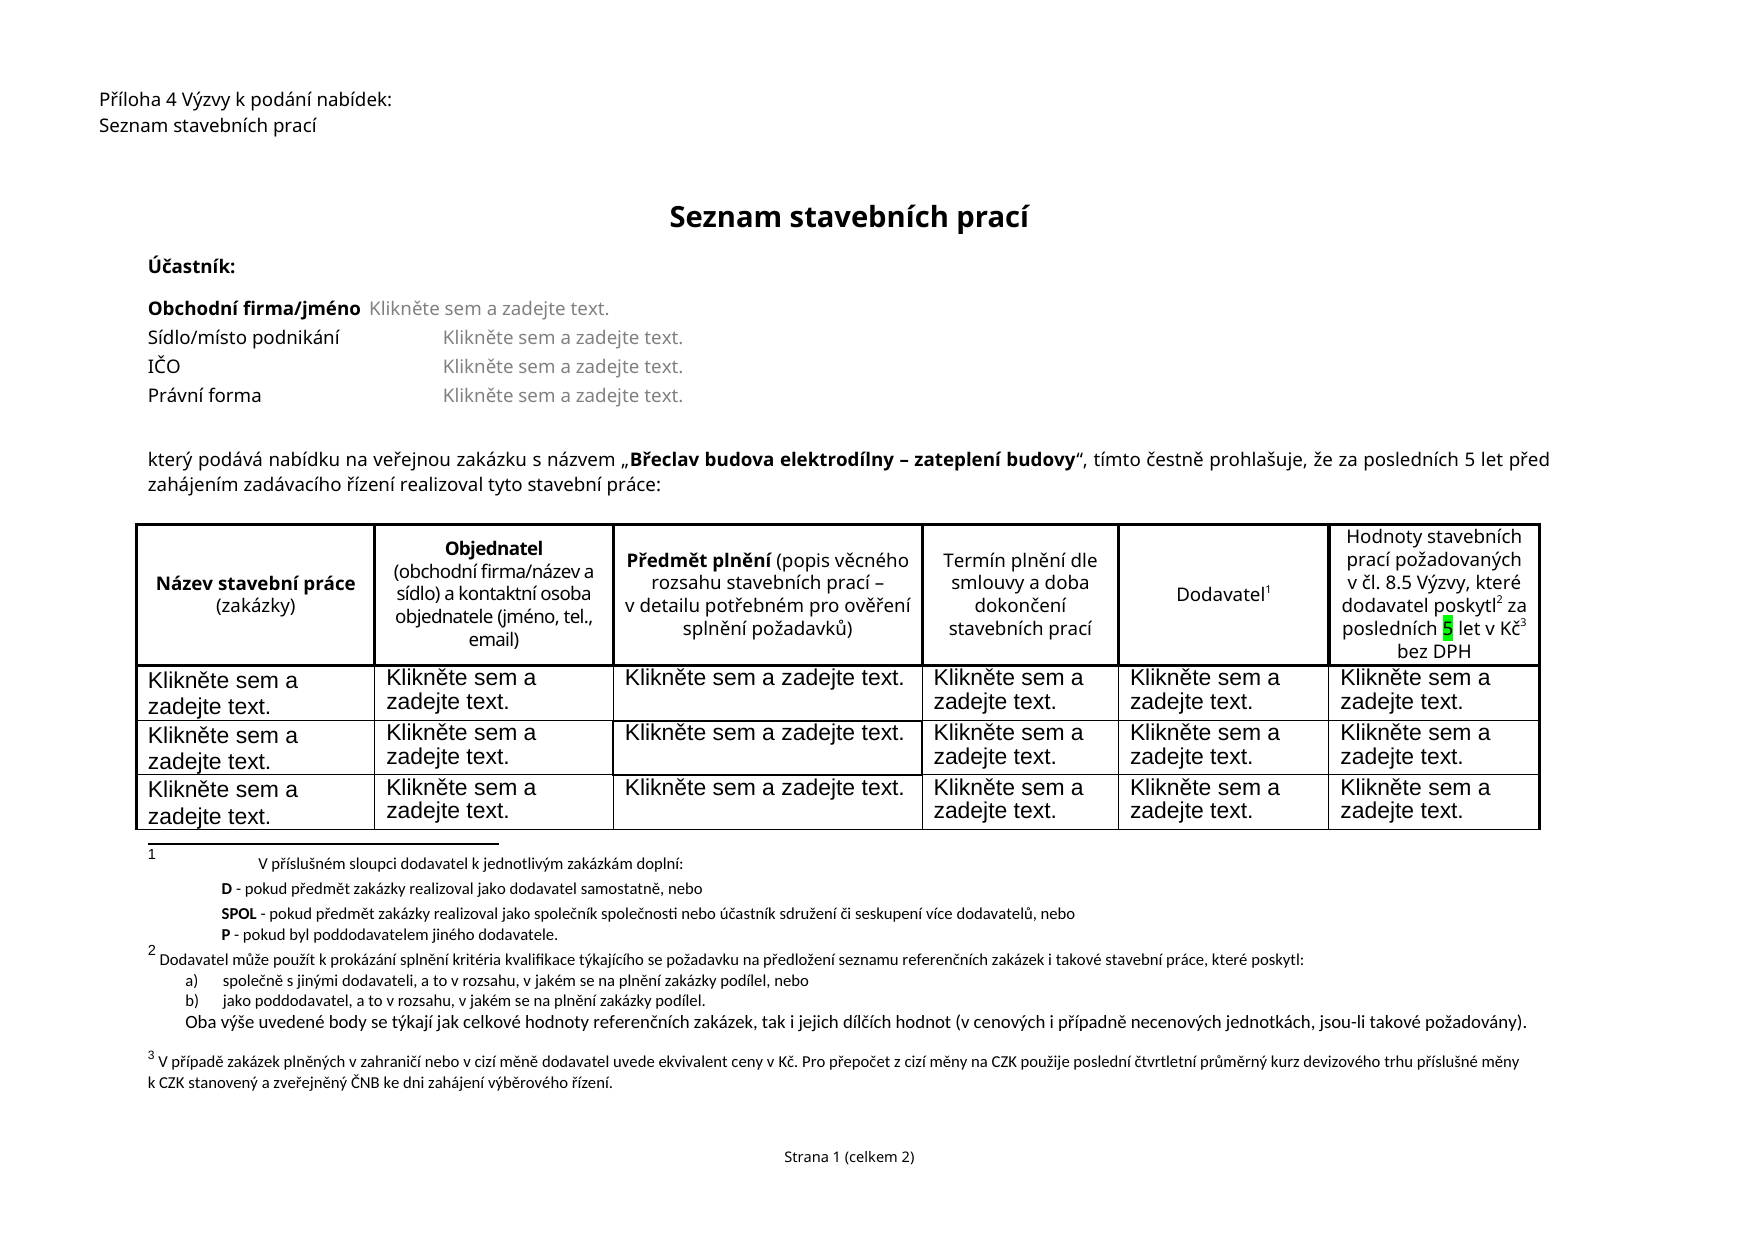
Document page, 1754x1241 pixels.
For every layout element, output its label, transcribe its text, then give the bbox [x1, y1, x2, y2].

text Účastník: [148, 249, 1551, 279]
text Sídlo/místo podnikání [148, 321, 1551, 350]
text IČO [148, 350, 1551, 379]
text který podává nabídku na veřejnou zakázku s názvem „Břeclav budova elektrodílny – zateplení budovy“, tímto čestně prohlašuje, že za posledních 5 let před zahájením zadávacího řízení realizoval tyto stavební práce: [148, 446, 1551, 497]
table_header Předmět plnění (popis věcného rozsahu stavebních prací – v detailu potřebném pro ověření splnění požadavků) [615, 526, 921, 664]
table_header Termín plnění dle smlouvy a doba dokončení stavebních prací [924, 526, 1117, 664]
table_header Dodavatel [1120, 526, 1327, 664]
title Seznam stavebních prací [148, 196, 1551, 236]
table_header Hodnoty stavebních prací požadovaných v čl. 8.5 Výzvy, které dodavatel poskytl za posledních 5 let v Kč bez DPH [1331, 526, 1538, 664]
table_header Název stavební práce (zakázky) [138, 526, 373, 664]
table_header Objednatel (obchodní firma/název a sídlo) a kontaktní osoba objednatele (jméno, tel., email) [376, 526, 612, 664]
text Právní forma [148, 379, 1551, 408]
text Obchodní firma/jméno [148, 292, 1551, 321]
